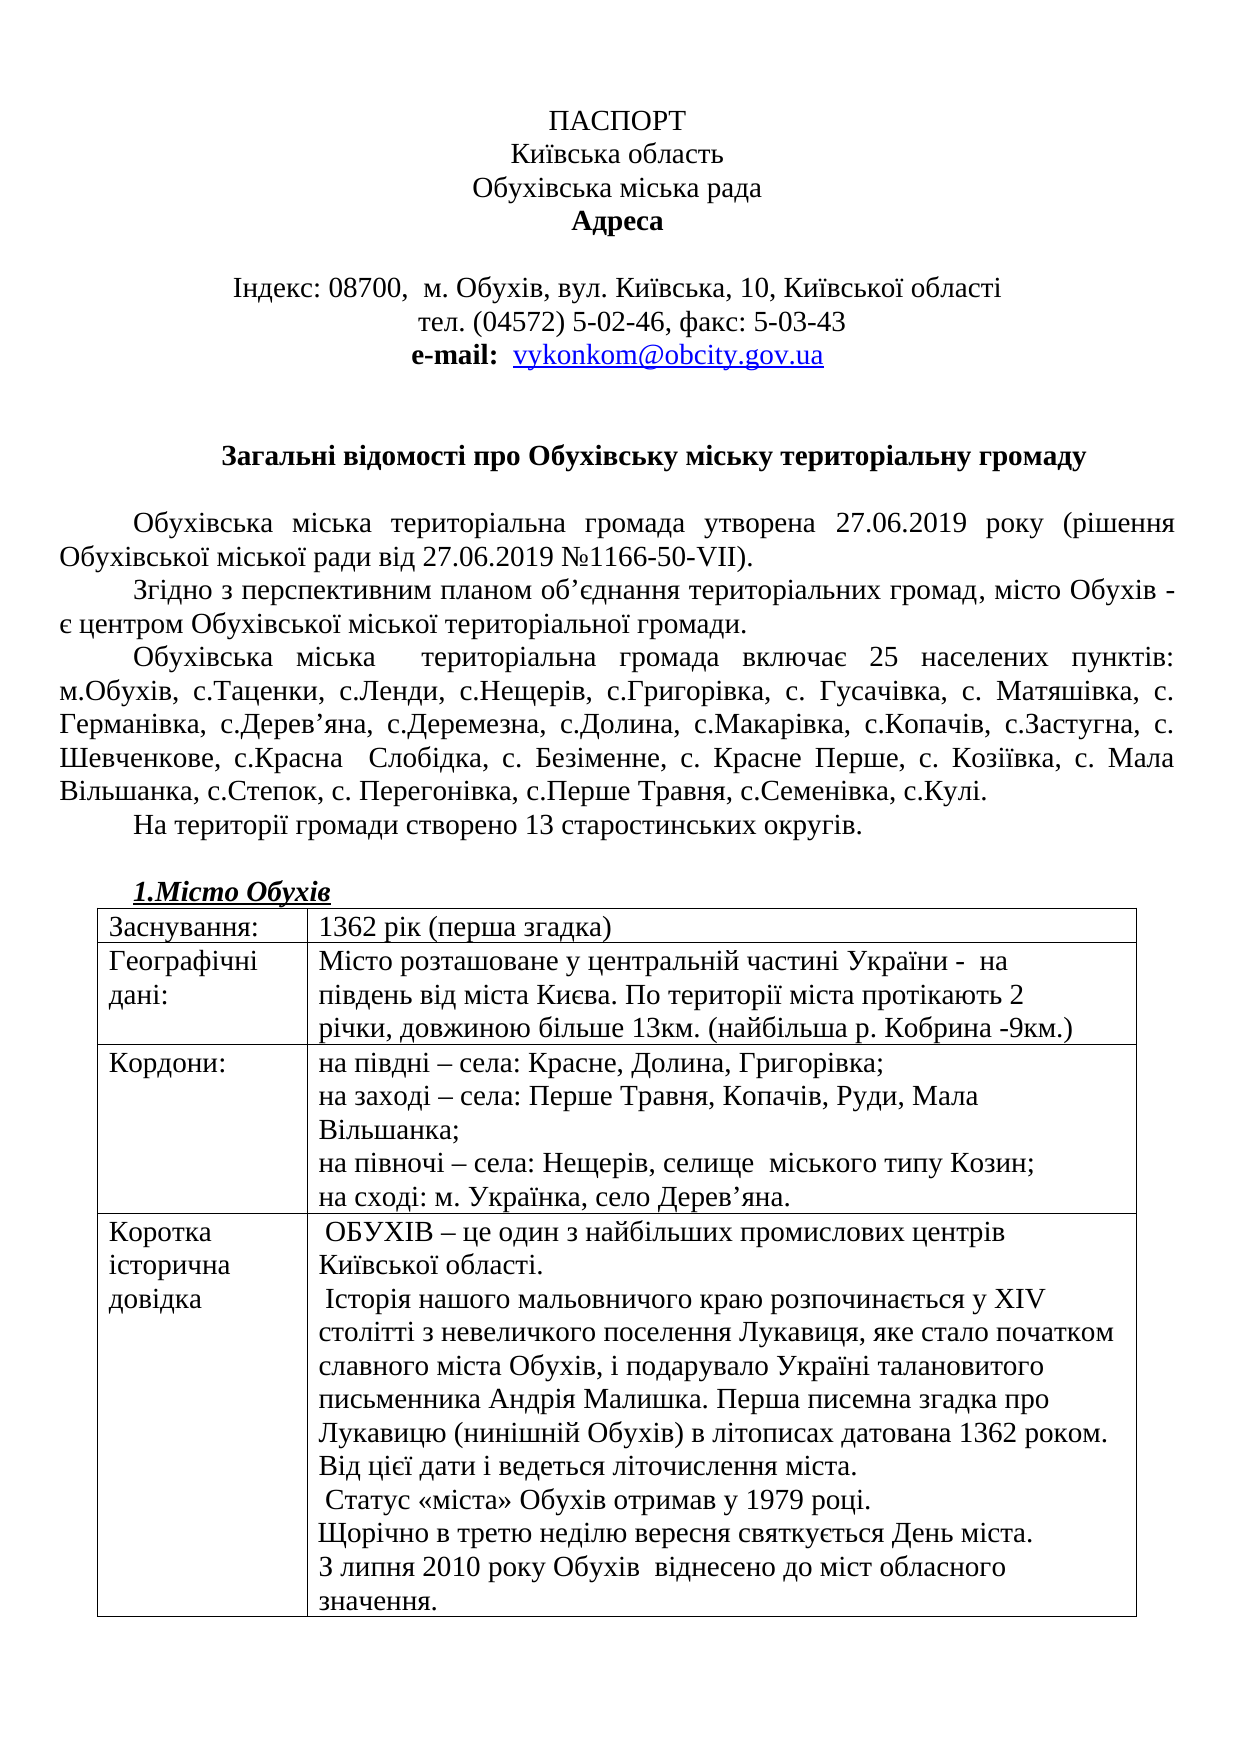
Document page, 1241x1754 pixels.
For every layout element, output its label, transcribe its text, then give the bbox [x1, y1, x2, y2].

text Адреса [59, 203, 1175, 237]
table_cell на півдні – села: Красне, Долина, Григорівка; на заході – села: Перше Травня, Копачів, Руди, Мала Вільшанка; на півночі – села: Нещерів, селище міського типу Козин; на сході: м. Українка, село Дерев’яна. [308, 1045, 1136, 1213]
text Київська область [59, 136, 1175, 170]
table_cell Місто розташоване у центральній частині України - на південь від міста Києва. По території міста протікають 2 річки, довжиною більше 13км. (найбільша р. Кобрина -9км.) [308, 943, 1136, 1044]
subtitle Загальні відомості про Обухівську міську територіальну громаду [59, 438, 1175, 472]
text 1.Місто Обухів [59, 874, 1175, 908]
text Обухівська міська рада [59, 170, 1175, 203]
text На території громади створено 13 старостинських округів. [59, 807, 1175, 841]
table_cell Кордони: [98, 1045, 307, 1213]
text Обухівська міська територіальна громада включає 25 населених пунктів: м.Обухів, с.Таценки, с.Ленди, с.Нещерів, с.Григорівка, с. Гусачівка, с. Матяшівка, с. Германівка, с.Дерев’яна, с.Деремезна, с.Долина, с.Макарівка, с.Копачів, с.Застугна, с. Шевченкове, с.Красна Слобідка, с. Безіменне, с. Красне Перше, с. Козіївка, с. Мала Вільшанка, с.Степок, с. Перегонівка, с.Перше Травня, с.Семенівка, с.Кулі. [59, 639, 1175, 807]
subtitle e-mail: vykonkom@obcity.gov.ua [59, 337, 1175, 371]
table_cell Географічні дані: [98, 943, 307, 1044]
text тел. (04572) 5-02-46, факс: 5-03-43 [59, 304, 1175, 337]
text Згідно з перспективним планом об’єднання територіальних громад, місто Обухів - є центром Обухівської міської територіальної громади. [59, 572, 1175, 639]
table_header 1362 рік (перша згадка) [308, 909, 1136, 942]
text Обухівська міська територіальна громада утворена 27.06.2019 року (рішення Обухівської міської ради від 27.06.2019 №1166-50-VІІ). [59, 505, 1175, 572]
table_cell Коротка історична довідка [98, 1214, 307, 1616]
table_cell ОБУХІВ – це один з найбільших промислових центрів Київської області. Історія нашого мальовничого краю розпочинається у XIV столітті з невеличкого поселення Лукавиця, яке стало початком славного міста Обухів, і подарувало Україні талановитого письменника Андрія Малишка. Перша писемна згадка про Лукавицю (нинішній Обухів) в літописах датована 1362 роком. Від цієї дати і ведеться літочислення міста. Статус «міста» Обухів отримав у 1979 році. Щорічно в третю неділю вересня святкується День міста. З липня 2010 року Обухів віднесено до міст обласного значення. [308, 1214, 1136, 1616]
table_header Заснування: [98, 909, 307, 942]
text Індекс: 08700, м. Обухів, вул. Київська, 10, Київської області [59, 270, 1175, 304]
text ПАСПОРТ [59, 103, 1175, 136]
